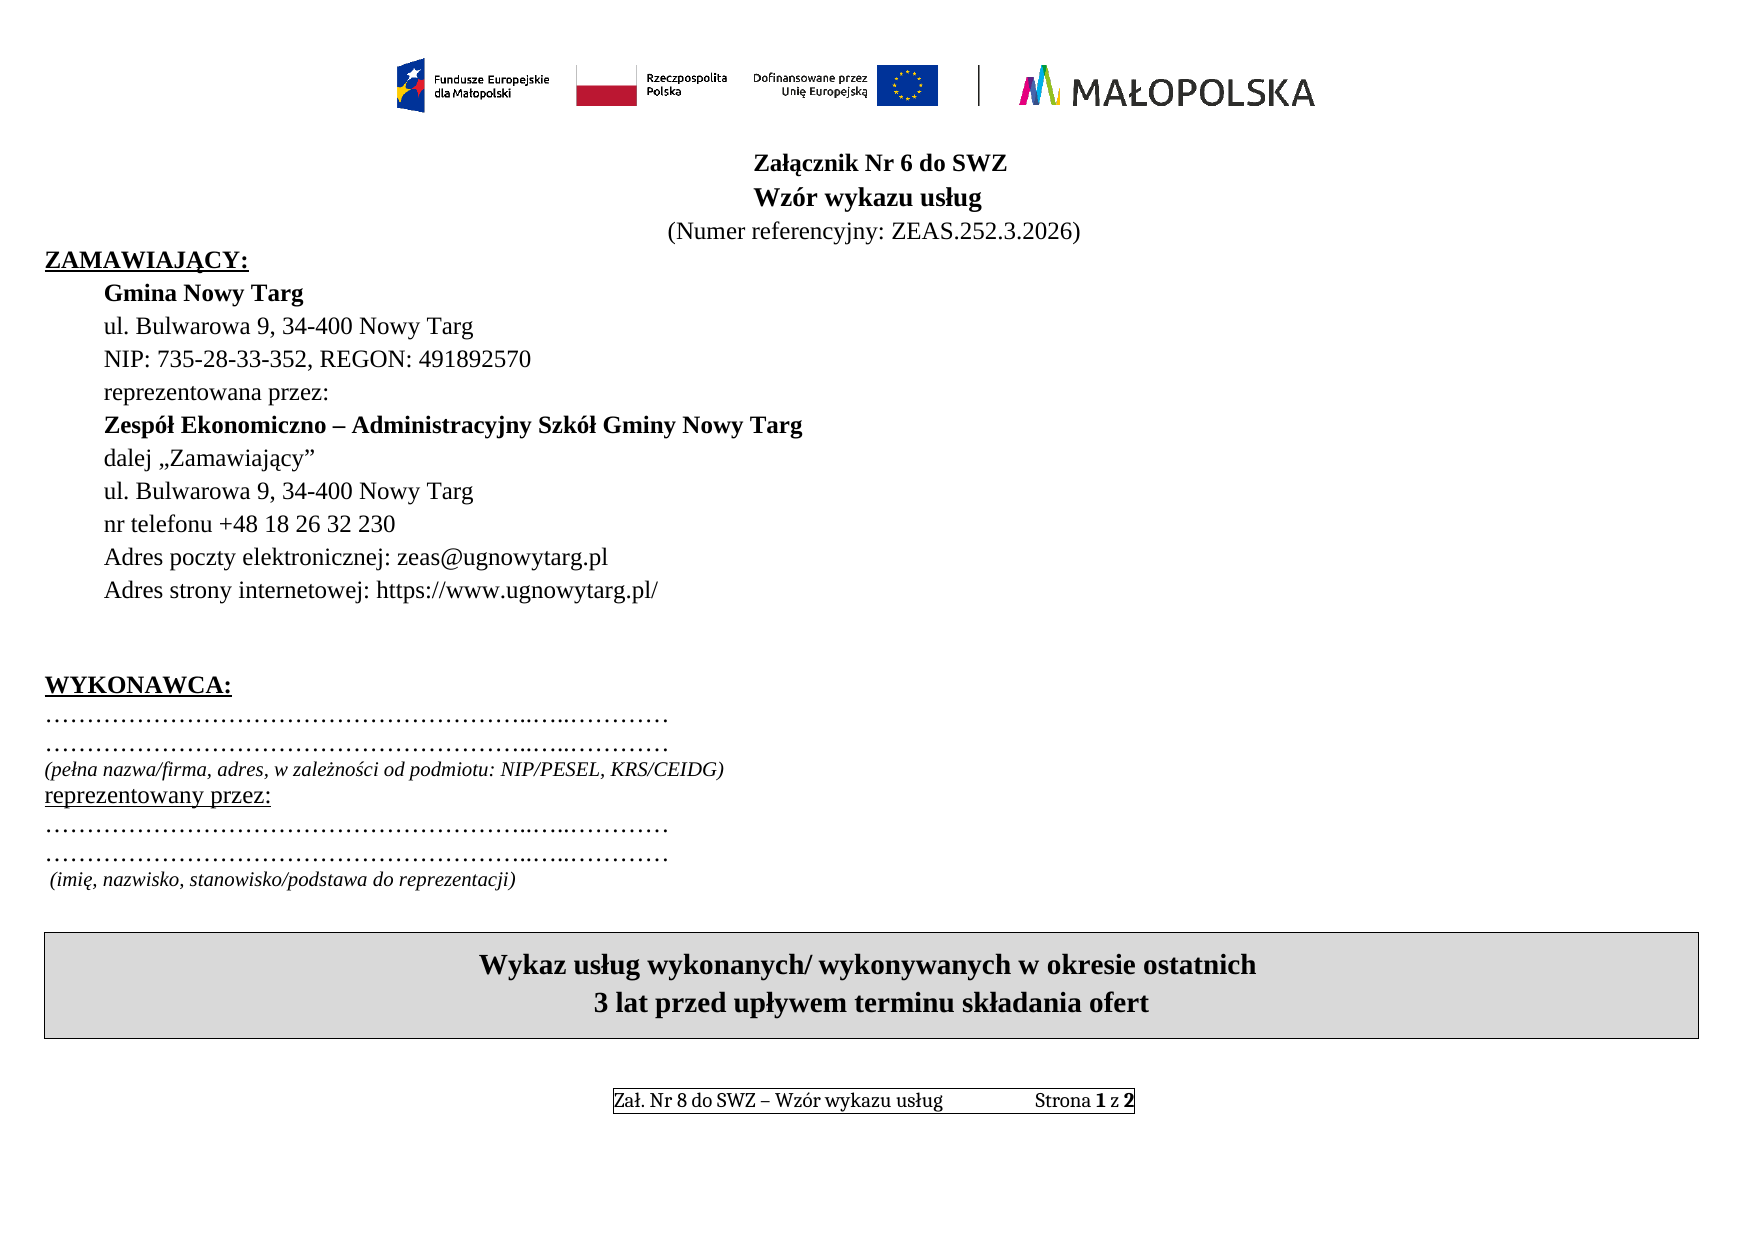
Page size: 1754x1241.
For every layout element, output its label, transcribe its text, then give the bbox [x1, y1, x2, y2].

text dalej „Zamawiający” [103, 443, 1704, 472]
text …………………………………………………..…..………… [44, 838, 1262, 867]
text …………………………………………………..…..………… [44, 728, 1262, 756]
text Gmina Nowy Targ [103, 278, 1704, 307]
text Wzór wykazu usług [753, 181, 1704, 212]
text (pełna nazwa/firma, adres, w zależności od podmiotu: NIP/PESEL, KRS/CEIDG) [44, 756, 1468, 781]
text …………………………………………………..…..………… [44, 699, 1262, 728]
text (imię, nazwisko, stanowisko/podstawa do reprezentacji) [44, 867, 1704, 891]
text ul. Bulwarowa 9, 34-400 Nowy Targ [103, 311, 1704, 340]
text reprezentowany przez: [44, 781, 1704, 809]
text Zespół Ekonomiczno – Administracyjny Szkół Gminy Nowy Targ [103, 410, 1704, 439]
text …………………………………………………..…..………… [44, 809, 1262, 838]
text Adres strony internetowej: https://www.ugnowytarg.pl/ [103, 575, 1704, 604]
text ul. Bulwarowa 9, 34-400 Nowy Targ [103, 476, 1704, 505]
text Adres poczty elektronicznej: zeas@ugnowytarg.pl [103, 542, 1704, 571]
text Załącznik Nr 6 do SWZ [753, 148, 1704, 176]
text NIP: 735-28-33-352, REGON: 491892570 [103, 344, 1704, 373]
text (Numer referencyjny: ZEAS.252.3.2026) [44, 216, 1704, 245]
table_header Wykaz usług wykonanych/ wykonywanych w okresie ostatnich 3 lat przed upływem terminu składania ofert [45, 933, 1698, 1038]
text reprezentowana przez: [103, 377, 1704, 406]
text WYKONAWCA: [44, 670, 1704, 699]
picture [384, 44, 1329, 126]
text nr telefonu +48 18 26 32 230 [103, 509, 1704, 538]
text ZAMAWIAJĄCY: [44, 245, 1704, 274]
